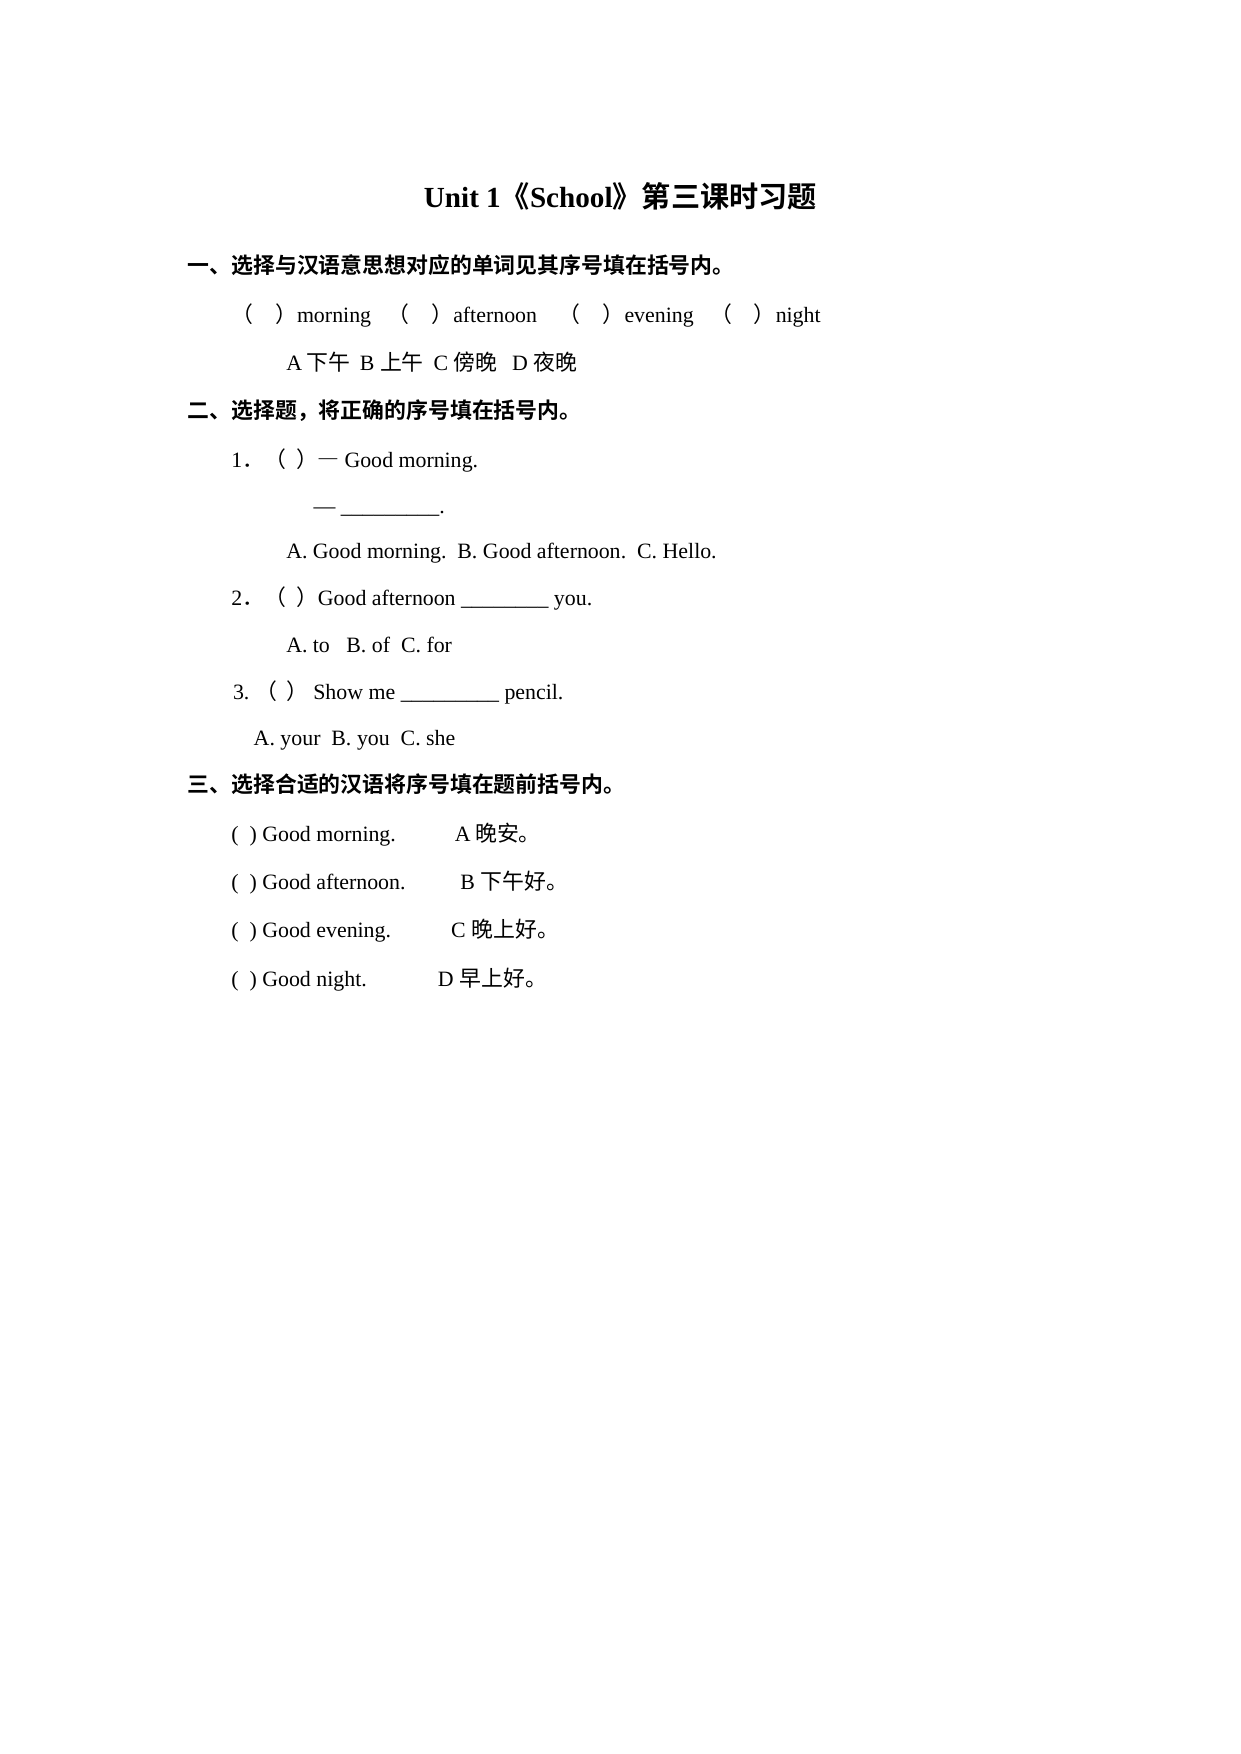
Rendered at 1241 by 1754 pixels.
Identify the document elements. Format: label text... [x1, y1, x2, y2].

list 选择题，将正确的序号填在括号内。 [187, 393, 1053, 426]
text 1．（ ）— Good morning. [187, 441, 1053, 474]
text — _________. [187, 490, 1053, 522]
text Unit 1《School》第三课时习题 [187, 162, 1053, 227]
text ( ) Good night. D 早上好。 [187, 960, 1053, 993]
text A. Good morning. B. Good afternoon. C. Hello. [187, 535, 1053, 567]
text 2．（ ）Good afternoon ________ you. [231, 580, 1053, 612]
text A 下午 B 上午 C 傍晚 D 夜晚 [187, 345, 1053, 377]
list 选择与汉语意思想对应的单词见其序号填在括号内。 [187, 248, 1053, 281]
text 3. （ ） Show me _________ pencil. [187, 673, 1053, 706]
list 选择合适的汉语将序号填在题前括号内。 [187, 767, 1053, 799]
text A. to B. of C. for [187, 628, 1053, 661]
text ( ) Good evening. C 晚上好。 [187, 912, 1053, 944]
text ( ) Good afternoon. B 下午好。 [187, 863, 1053, 896]
text （ ）morning （ ）afternoon （ ）evening （ ）night [187, 296, 1053, 329]
text ( ) Good morning. A 晚安。 [187, 815, 1053, 848]
text A. your B. you C. she [187, 722, 1053, 754]
